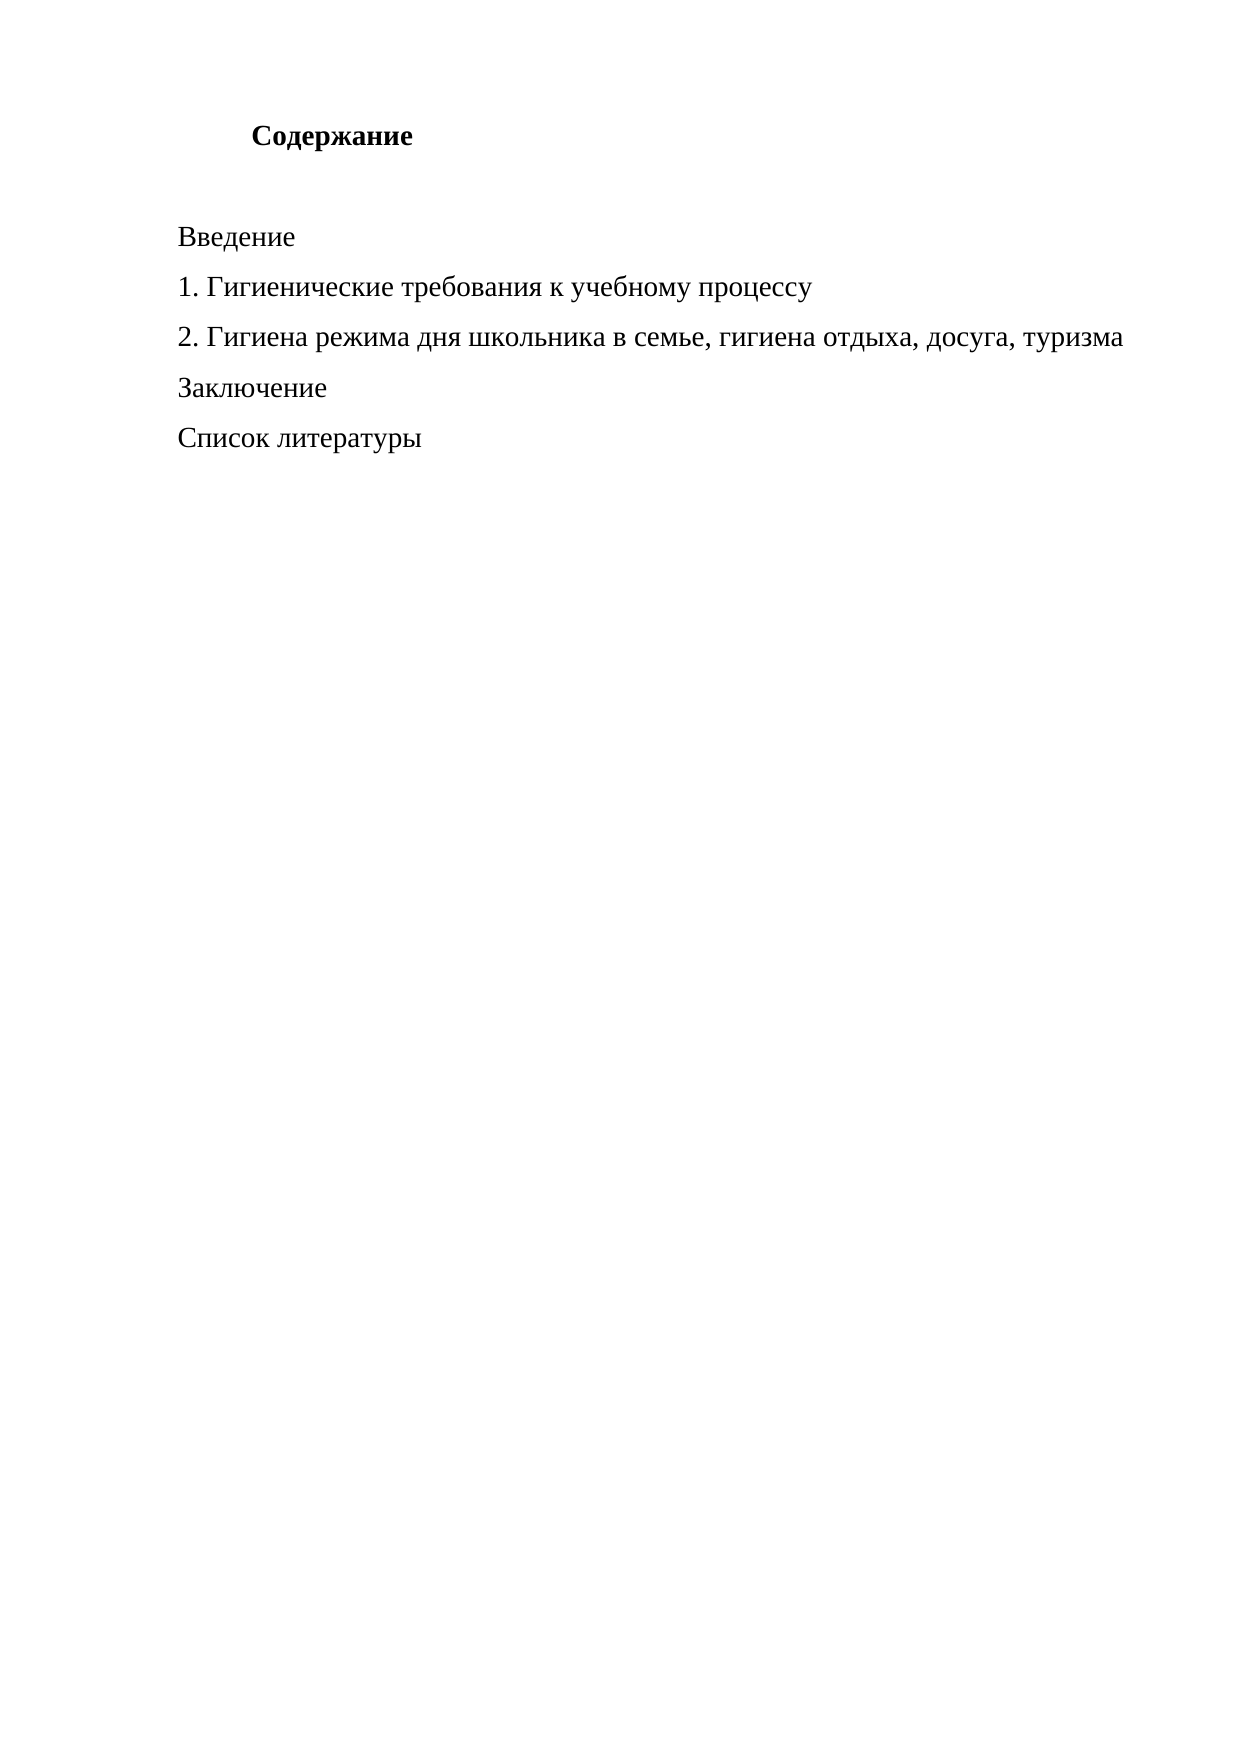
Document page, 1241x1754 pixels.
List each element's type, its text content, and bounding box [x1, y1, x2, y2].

text Список литературы [177, 420, 1152, 453]
text Заключение [177, 370, 1152, 403]
text 2. Гигиена режима дня школьника в семье, гигиена отдыха, досуга, туризма [177, 319, 1152, 353]
text Содержание [177, 118, 1152, 152]
text 1. Гигиенические требования к учебному процессу [177, 269, 1152, 303]
text Введение [177, 219, 1152, 252]
